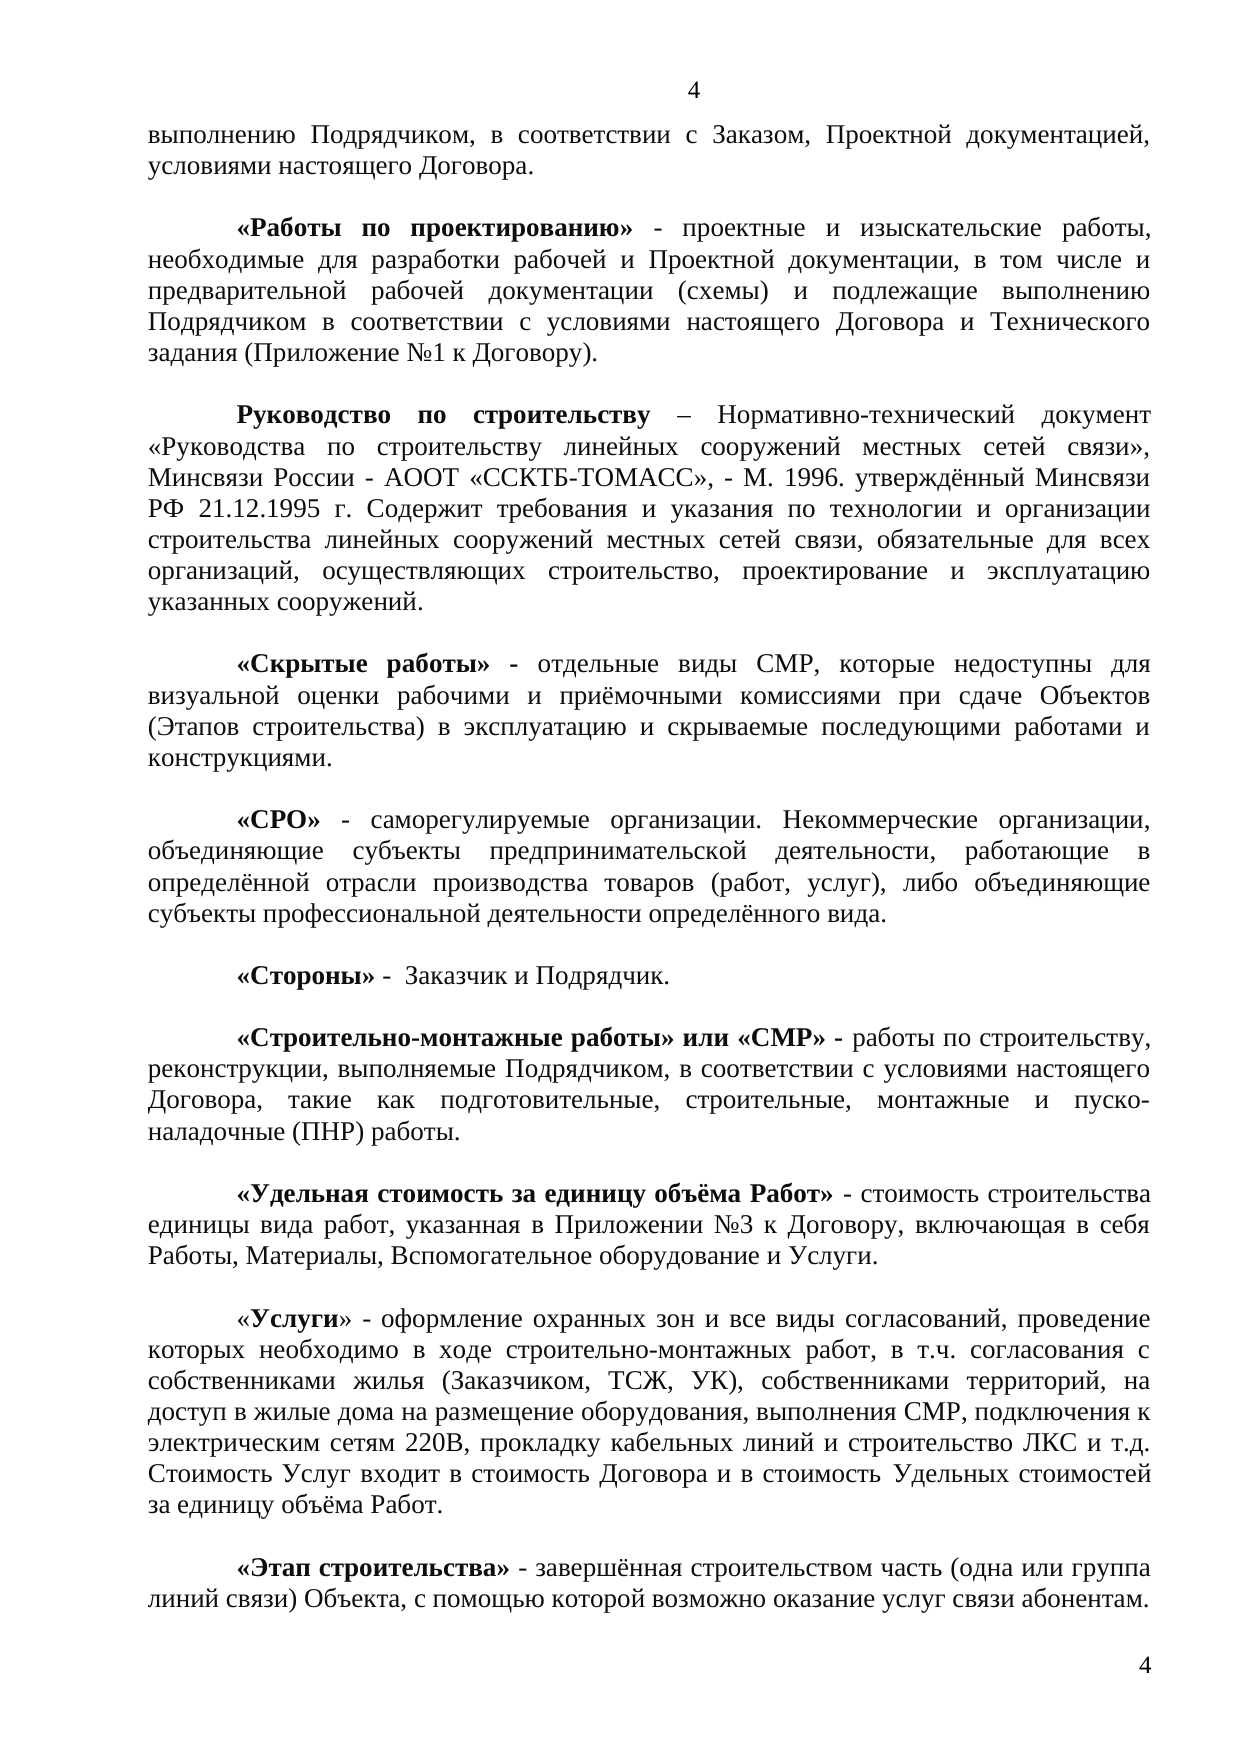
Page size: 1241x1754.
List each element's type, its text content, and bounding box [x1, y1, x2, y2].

text «Скрытые работы» - отдельные виды СМР, которые недоступны для визуальной оценки рабочими и приёмочными комиссиями при сдаче Объектов (Этапов строительства) в эксплуатацию и скрываемые последующими работами и конструкциями. [148, 648, 1152, 772]
text «Этап строительства» - завершённая строительством часть (одна или группа линий связи) Объекта, с помощью которой возможно оказание услуг связи абонентам. [148, 1551, 1152, 1613]
text Руководство по строительству – Нормативно-технический документ «Руководства по строительству линейных сооружений местных сетей связи», Минсвязи России - АООТ «ССКТБ-ТОМАСС», - М. 1996. утверждённый Минсвязи РФ 21.12.1995 г. Содержит требования и указания по технологии и организации строительства линейных сооружений местных сетей связи, обязательные для всех организаций, осуществляющих строительство, проектирование и эксплуатацию указанных сооружений. [148, 398, 1152, 616]
text «Удельная стоимость за единицу объёма Работ» - стоимость строительства единицы вида работ, указанная в Приложении №3 к Договору, включающая в себя Работы, Материалы, Вспомогательное оборудование и Услуги. [148, 1177, 1152, 1271]
text «Работы по проектированию» - проектные и изыскательские работы, необходимые для разработки рабочей и Проектной документации, в том числе и предварительной рабочей документации (схемы) и подлежащие выполнению Подрядчиком в соответствии с условиями настоящего Договора и Технического задания (Приложение №1 к Договору). [148, 212, 1152, 367]
text «Услуги» - оформление охранных зон и все виды согласований, проведение которых необходимо в ходе строительно-монтажных работ, в т.ч. согласования с собственниками жилья (Заказчиком, ТСЖ, УК), собственниками территорий, на доступ в жилые дома на размещение оборудования, выполнения СМР, подключения к электрическим сетям 220В, прокладку кабельных линий и строительство ЛКС и т.д. Стоимость Услуг входит в стоимость Договора и в стоимость Удельных стоимостей за единицу объёма Работ. [148, 1302, 1152, 1520]
text «Строительно-монтажные работы» или «СМР» - работы по строительству, реконструкции, выполняемые Подрядчиком, в соответствии с условиями настоящего Договора, такие как подготовительные, строительные, монтажные и пуско-наладочные (ПНР) работы. [148, 1021, 1152, 1146]
text «СРО» - саморегулируемые организации. Некоммерческие организации, объединяющие субъекты предпринимательской деятельности, работающие в определённой отрасли производства товаров (работ, услуг), либо объединяющие субъекты профессиональной деятельности определённого вида. [148, 803, 1152, 928]
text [148, 118, 1152, 180]
text «Стороны» - Заказчик и Подрядчик. [148, 959, 1152, 990]
